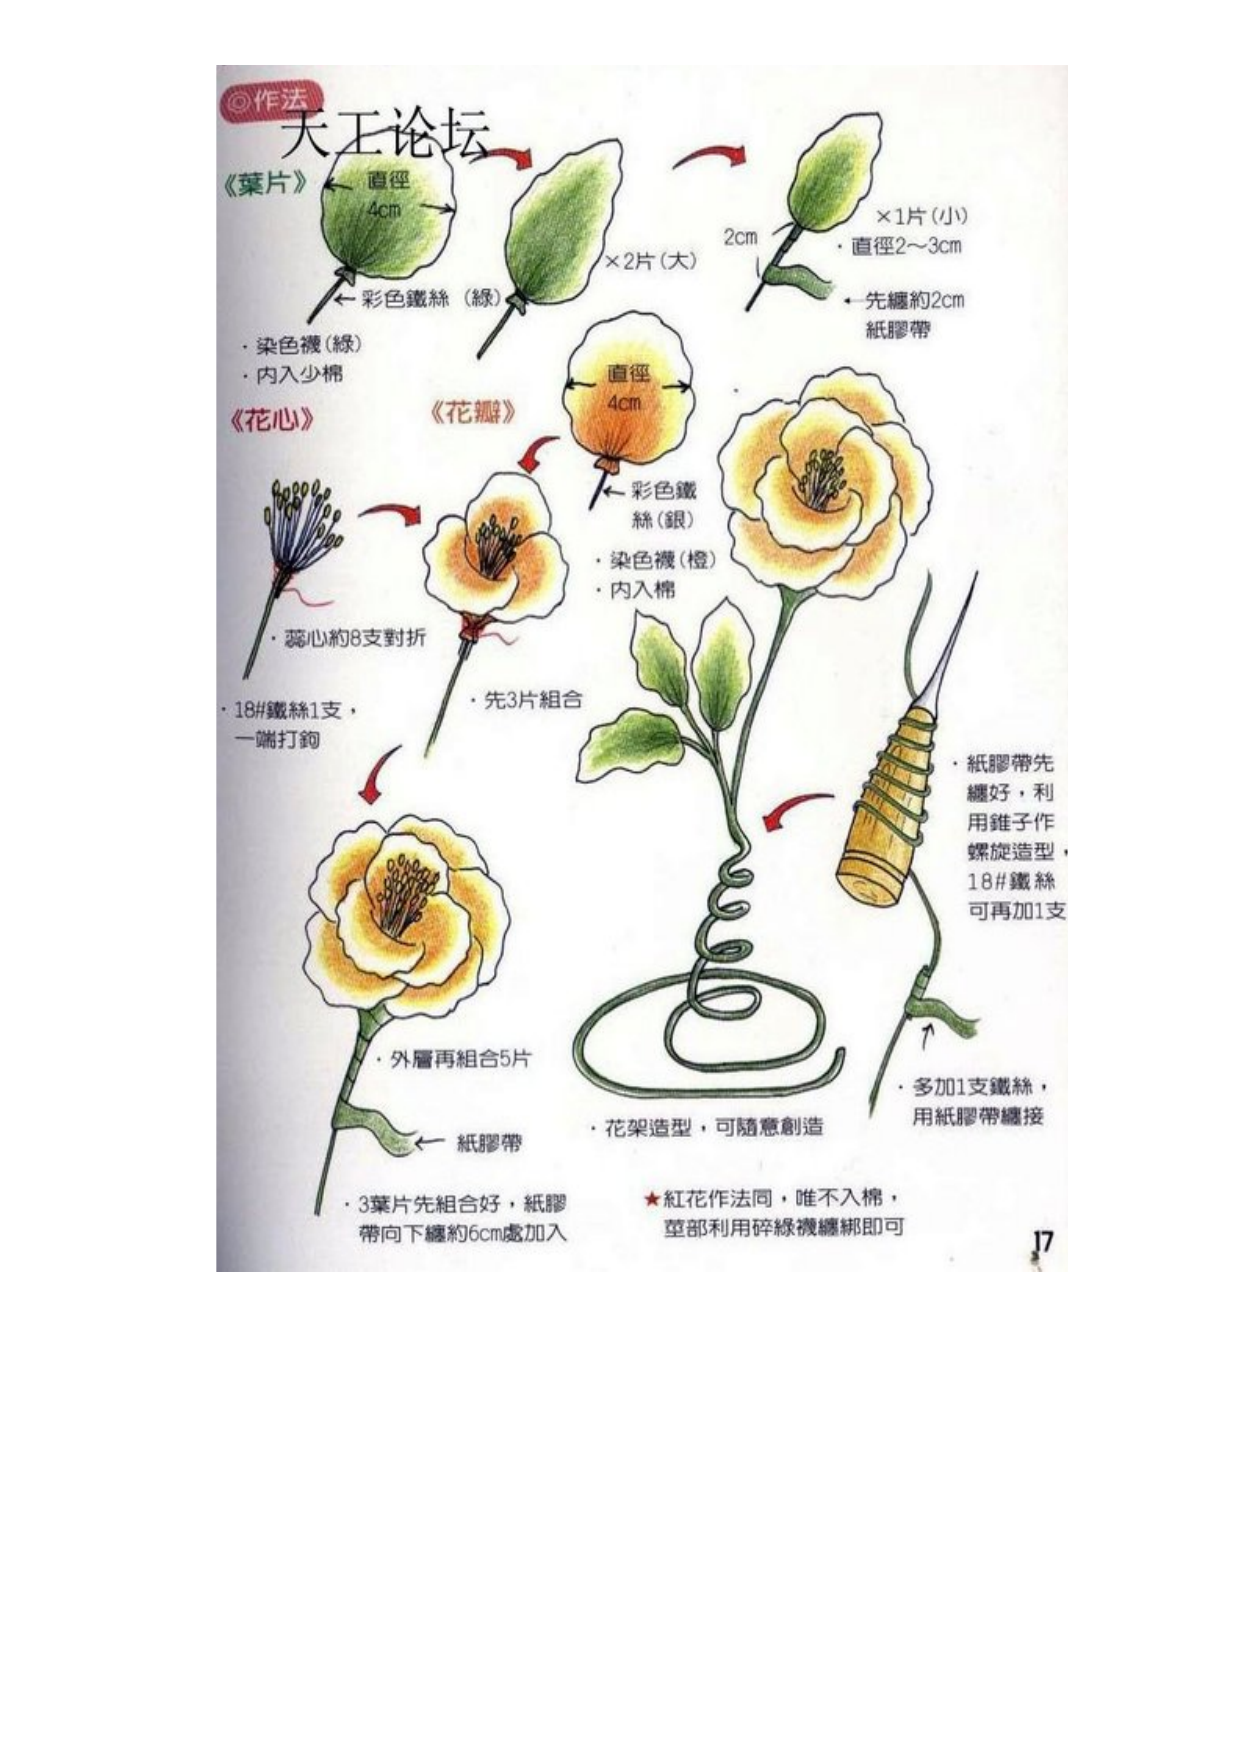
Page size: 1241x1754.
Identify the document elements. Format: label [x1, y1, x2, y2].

picture [216, 65, 1068, 1272]
